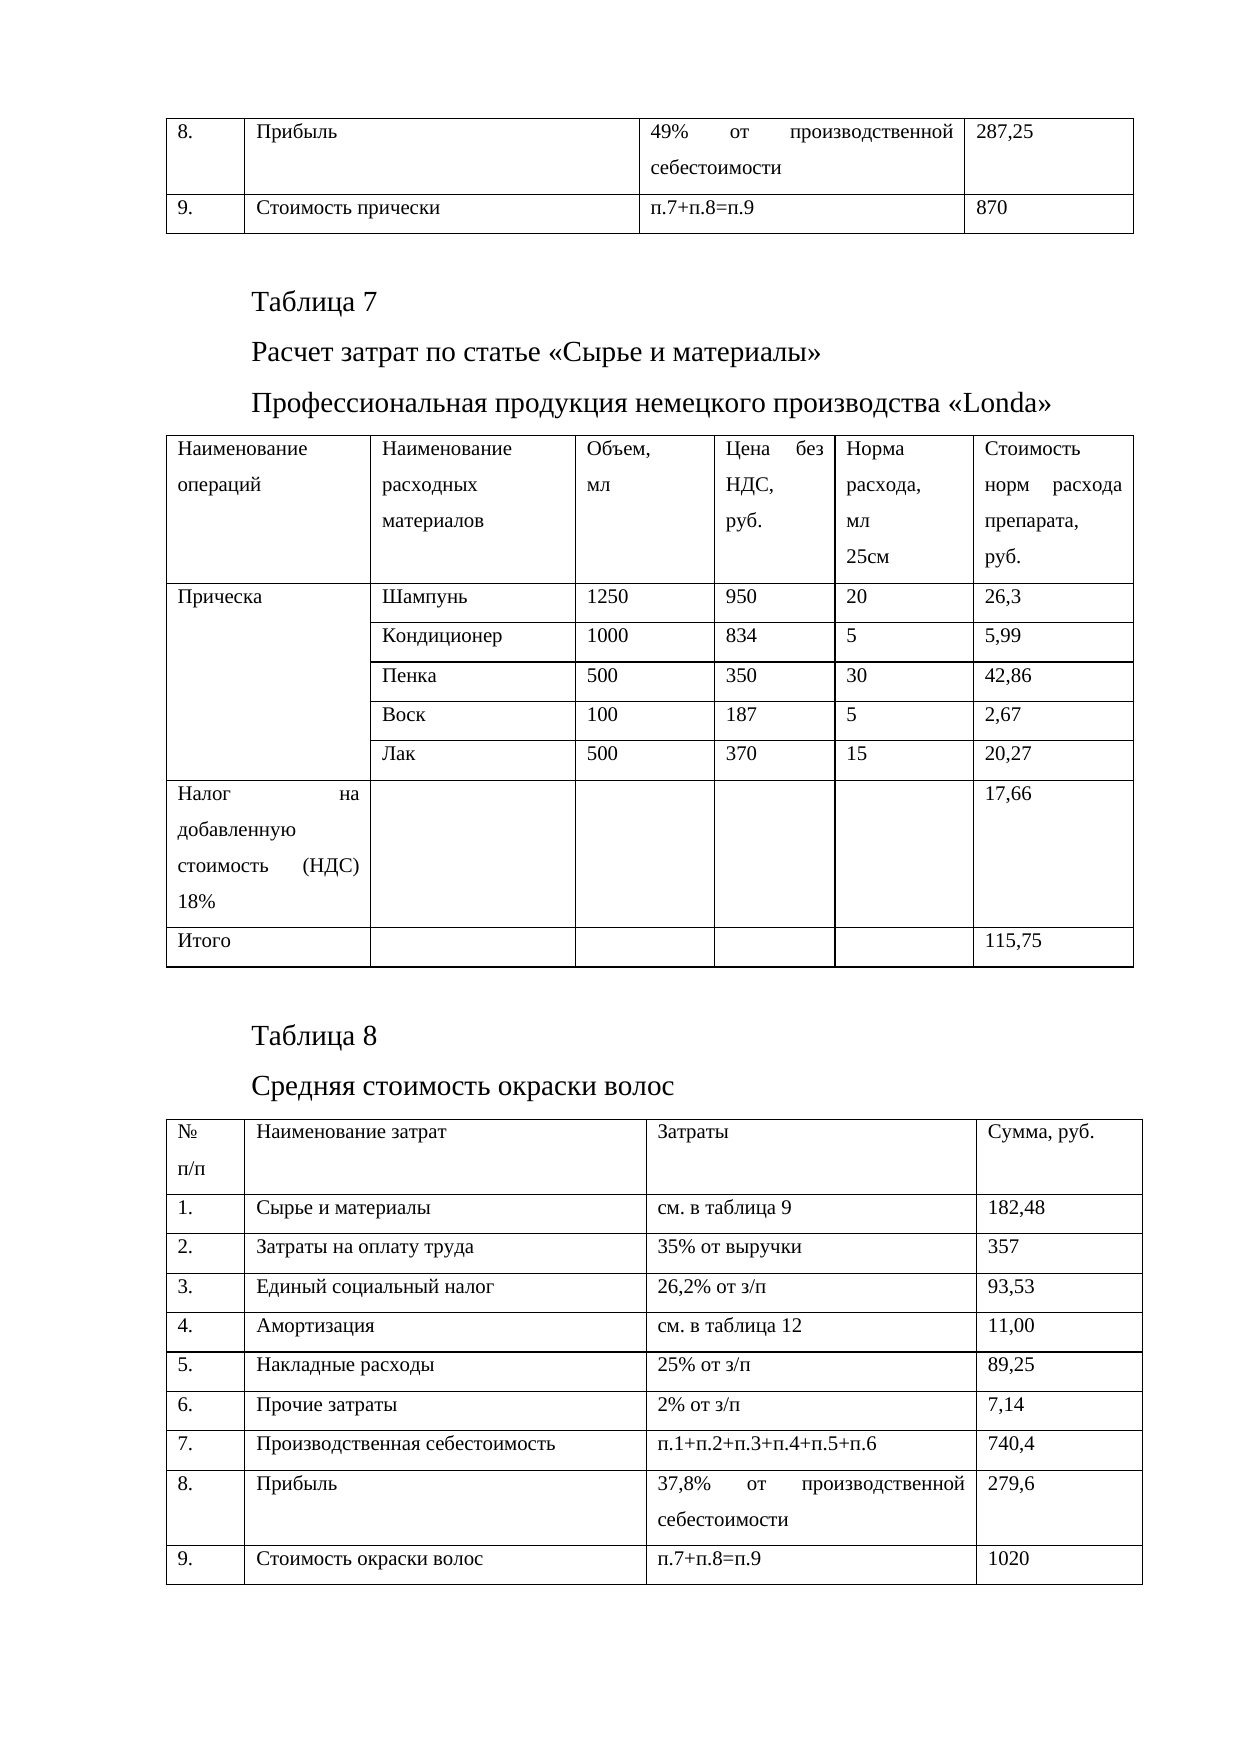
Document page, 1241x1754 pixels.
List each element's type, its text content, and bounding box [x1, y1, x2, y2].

table_cell [371, 928, 575, 966]
table_cell 950 [715, 584, 834, 622]
table_header Наименование расходных материалов [371, 436, 575, 583]
table_cell 115,75 [974, 928, 1133, 966]
table_cell 26,3 [974, 584, 1133, 622]
table_cell Амортизация [245, 1313, 646, 1351]
table_header Объем, мл [576, 436, 714, 583]
table_cell 834 [715, 623, 834, 661]
table_cell 17,66 [974, 781, 1133, 927]
table_cell 182,48 [977, 1195, 1142, 1233]
table_header Наименование операций [167, 436, 370, 583]
table_cell 93,53 [977, 1274, 1142, 1312]
table_cell см. в таблица 12 [647, 1313, 976, 1351]
table_cell Пенка [371, 663, 575, 701]
table_cell 35% от выручки [647, 1234, 976, 1273]
table_cell Лак [371, 741, 575, 779]
table_cell Налог на добавленную стоимость (НДС) 18% [167, 781, 370, 927]
table_cell п.7+п.8=п.9 [647, 1546, 976, 1584]
table_cell 1. [167, 1195, 244, 1233]
table_cell 3. [167, 1274, 244, 1312]
table_cell 8. [167, 119, 244, 193]
table_cell 4. [167, 1313, 244, 1351]
table_cell Стоимость прически [245, 195, 639, 233]
table_cell 49% от производственной себестоимости [640, 119, 964, 193]
table_cell [576, 928, 714, 966]
table_cell 279,6 [977, 1471, 1142, 1545]
table_cell 370 [715, 741, 834, 779]
table_header Затраты [647, 1120, 976, 1194]
table_cell 2% от з/п [647, 1392, 976, 1430]
table_cell 1250 [576, 584, 714, 622]
table_cell 5 [836, 623, 973, 661]
table_cell 357 [977, 1234, 1142, 1273]
table_cell Накладные расходы [245, 1353, 646, 1391]
table_cell Прическа [167, 584, 370, 779]
table_cell Единый социальный налог [245, 1274, 646, 1312]
table_cell Прочие затраты [245, 1392, 646, 1430]
table_header Норма расхода, мл 25см [836, 436, 973, 583]
table_cell 20 [836, 584, 973, 622]
table_cell 2,67 [974, 702, 1133, 740]
table_cell 30 [836, 663, 973, 701]
table_cell 9. [167, 1546, 244, 1584]
table_cell 6. [167, 1392, 244, 1430]
table_cell Прибыль [245, 1471, 646, 1545]
text Расчет затрат по статье «Сырье и материалы» [177, 334, 1152, 368]
table_cell 5 [836, 702, 973, 740]
table_cell Затраты на оплату труда [245, 1234, 646, 1273]
table_cell 8. [167, 1471, 244, 1545]
table_cell [836, 928, 973, 966]
table_header Стоимость норм расхода препарата, руб. [974, 436, 1133, 583]
table_cell Воск [371, 702, 575, 740]
table_cell 89,25 [977, 1353, 1142, 1391]
text Таблица 8 [177, 1018, 1152, 1051]
table_cell [371, 781, 575, 927]
table_cell 15 [836, 741, 973, 779]
table_cell 5,99 [974, 623, 1133, 661]
table_header № п/п [167, 1120, 244, 1194]
text Таблица 7 [177, 284, 1152, 318]
table_cell Кондиционер [371, 623, 575, 661]
table_cell 26,2% от з/п [647, 1274, 976, 1312]
table_cell Шампунь [371, 584, 575, 622]
table_cell 7,14 [977, 1392, 1142, 1430]
table_header Наименование затрат [245, 1120, 646, 1194]
table_header Цена без НДС, руб. [715, 436, 834, 583]
table_cell см. в таблица 9 [647, 1195, 976, 1233]
table_cell 20,27 [974, 741, 1133, 779]
table_cell 500 [576, 663, 714, 701]
table_cell 1020 [977, 1546, 1142, 1584]
table_cell [836, 781, 973, 927]
table_cell 25% от з/п [647, 1353, 976, 1391]
table_cell 7. [167, 1431, 244, 1469]
table_cell 500 [576, 741, 714, 779]
table_cell 740,4 [977, 1431, 1142, 1469]
table_cell 287,25 [965, 119, 1133, 193]
table_cell 42,86 [974, 663, 1133, 701]
table_cell 9. [167, 195, 244, 233]
table_cell [715, 781, 834, 927]
table_cell [576, 781, 714, 927]
table_cell Прибыль [245, 119, 639, 193]
table_cell 187 [715, 702, 834, 740]
text Профессиональная продукция немецкого производства «Londa» [177, 385, 1152, 418]
table_cell Производственная себестоимость [245, 1431, 646, 1469]
table_cell 870 [965, 195, 1133, 233]
text Средняя стоимость окраски волос [177, 1068, 1152, 1102]
table_cell 5. [167, 1353, 244, 1391]
table_cell 1000 [576, 623, 714, 661]
table_cell п.1+п.2+п.3+п.4+п.5+п.6 [647, 1431, 976, 1469]
table_cell 100 [576, 702, 714, 740]
table_cell 350 [715, 663, 834, 701]
table_cell п.7+п.8=п.9 [640, 195, 964, 233]
table_header Сумма, руб. [977, 1120, 1142, 1194]
table_cell [715, 928, 834, 966]
table_cell 2. [167, 1234, 244, 1273]
table_cell Итого [167, 928, 370, 966]
table_cell 11,00 [977, 1313, 1142, 1351]
table_cell 37,8% от производственной себестоимости [647, 1471, 976, 1545]
table_cell Сырье и материалы [245, 1195, 646, 1233]
table_cell Стоимость окраски волос [245, 1546, 646, 1584]
